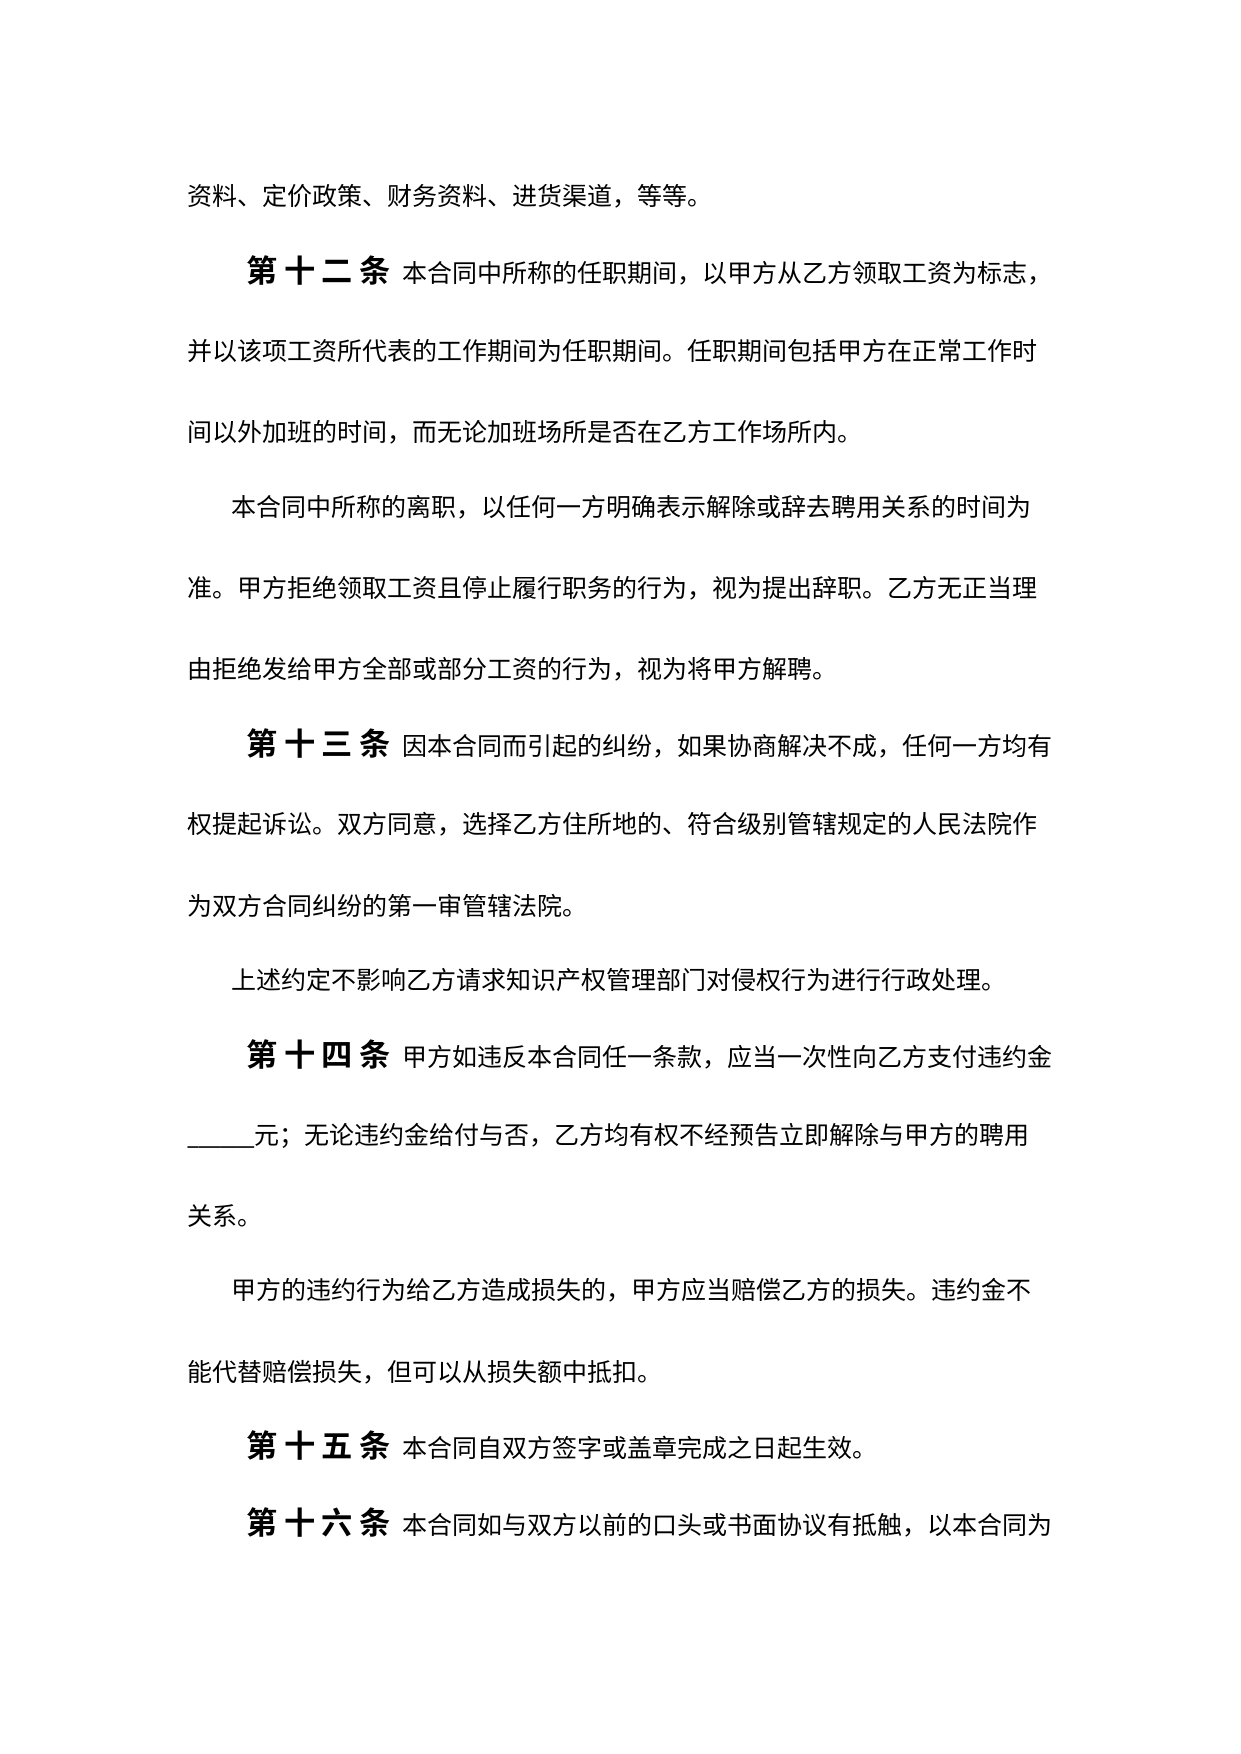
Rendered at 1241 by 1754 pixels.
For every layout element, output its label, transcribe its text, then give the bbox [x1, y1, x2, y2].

text 第十四条 甲方如违反本合同任一条款，应当一次性向乙方支付违约金______元；无论违约金给付与否，乙方均有权不经预告立即解除与甲方的聘用关系。 [187, 1020, 1053, 1247]
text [187, 162, 1053, 227]
text 甲方的违约行为给乙方造成损失的，甲方应当赔偿乙方的损失。违约金不能代替赔偿损失，但可以从损失额中抵扣。 [187, 1256, 1053, 1403]
text 本合同中所称的离职，以任何一方明确表示解除或辞去聘用关系的时间为准。甲方拒绝领取工资且停止履行职务的行为，视为提出辞职。乙方无正当理由拒绝发给甲方全部或部分工资的行为，视为将甲方解聘。 [187, 473, 1053, 700]
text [187, 1488, 1053, 1553]
text 第十五条 本合同自双方签字或盖章完成之日起生效。 [187, 1412, 1053, 1477]
text 上述约定不影响乙方请求知识产权管理部门对侵权行为进行行政处理。 [187, 946, 1053, 1011]
text 第十三条 因本合同而引起的纠纷，如果协商解决不成，任何一方均有权提起诉讼。双方同意，选择乙方住所地的、符合级别管辖规定的人民法院作为双方合同纠纷的第一审管辖法院。 [187, 709, 1053, 937]
text 第十二条 本合同中所称的任职期间，以甲方从乙方领取工资为标志，并以该项工资所代表的工作期间为任职期间。任职期间包括甲方在正常工作时间以外加班的时间，而无论加班场所是否在乙方工作场所内。 [187, 236, 1053, 463]
